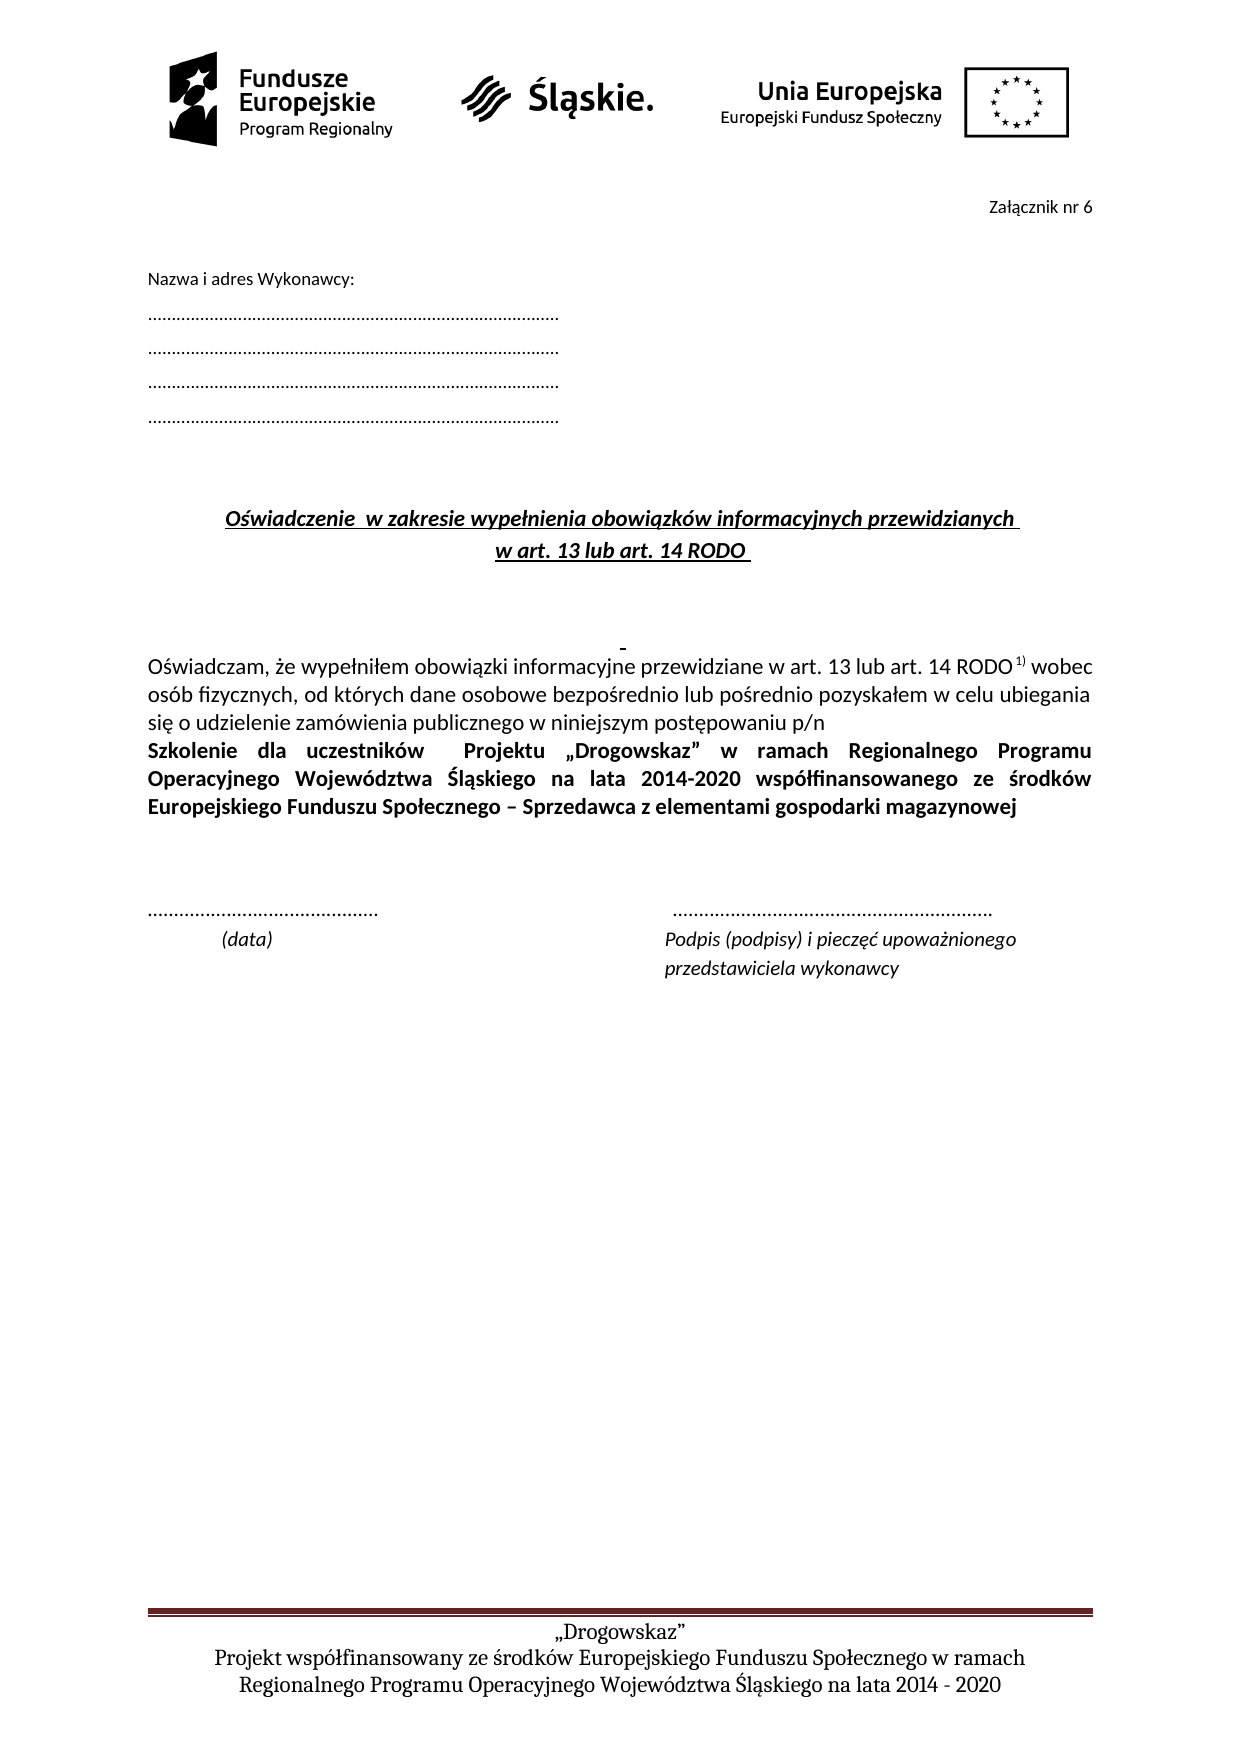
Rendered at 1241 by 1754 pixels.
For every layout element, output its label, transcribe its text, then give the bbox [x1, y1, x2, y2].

text Szkolenie dla uczestników Projektu „Drogowskaz” w ramach Regionalnego Programu Operacyjnego Województwa Śląskiego na lata 2014-2020 współfinansowanego ze środków Europejskiego Funduszu Społecznego – Sprzedawca z elementami gospodarki magazynowej [148, 736, 1093, 820]
list Załącznik nr 6 [148, 195, 1093, 218]
text Oświadczam, że wypełniłem obowiązki informacyjne przewidziane w art. 13 lub art. 14 RODO1) wobec osób fizycznych, od których dane osobowe bezpośrednio lub pośrednio pozyskałem w celu ubiegania się o udzielenie zamówienia publicznego w niniejszym postępowaniu p/n [148, 652, 1093, 736]
text Oświadczenie w zakresie wypełnienia obowiązków informacyjnych przewidzianych [148, 504, 1093, 532]
text ............................................ ............................................................. [148, 897, 1093, 922]
text ....................................................................................... [148, 302, 1093, 325]
text Nazwa i adres Wykonawcy: [148, 268, 1093, 291]
text w art. 13 lub art. 14 RODO [148, 536, 1093, 564]
text ....................................................................................... [148, 405, 1093, 428]
text ....................................................................................... [148, 336, 1093, 359]
text ....................................................................................... [148, 371, 1093, 394]
picture [147, 29, 1091, 168]
text (data) Podpis (podpisy) i pieczęć upoważnionego przedstawiciela wykonawcy [221, 926, 1093, 980]
